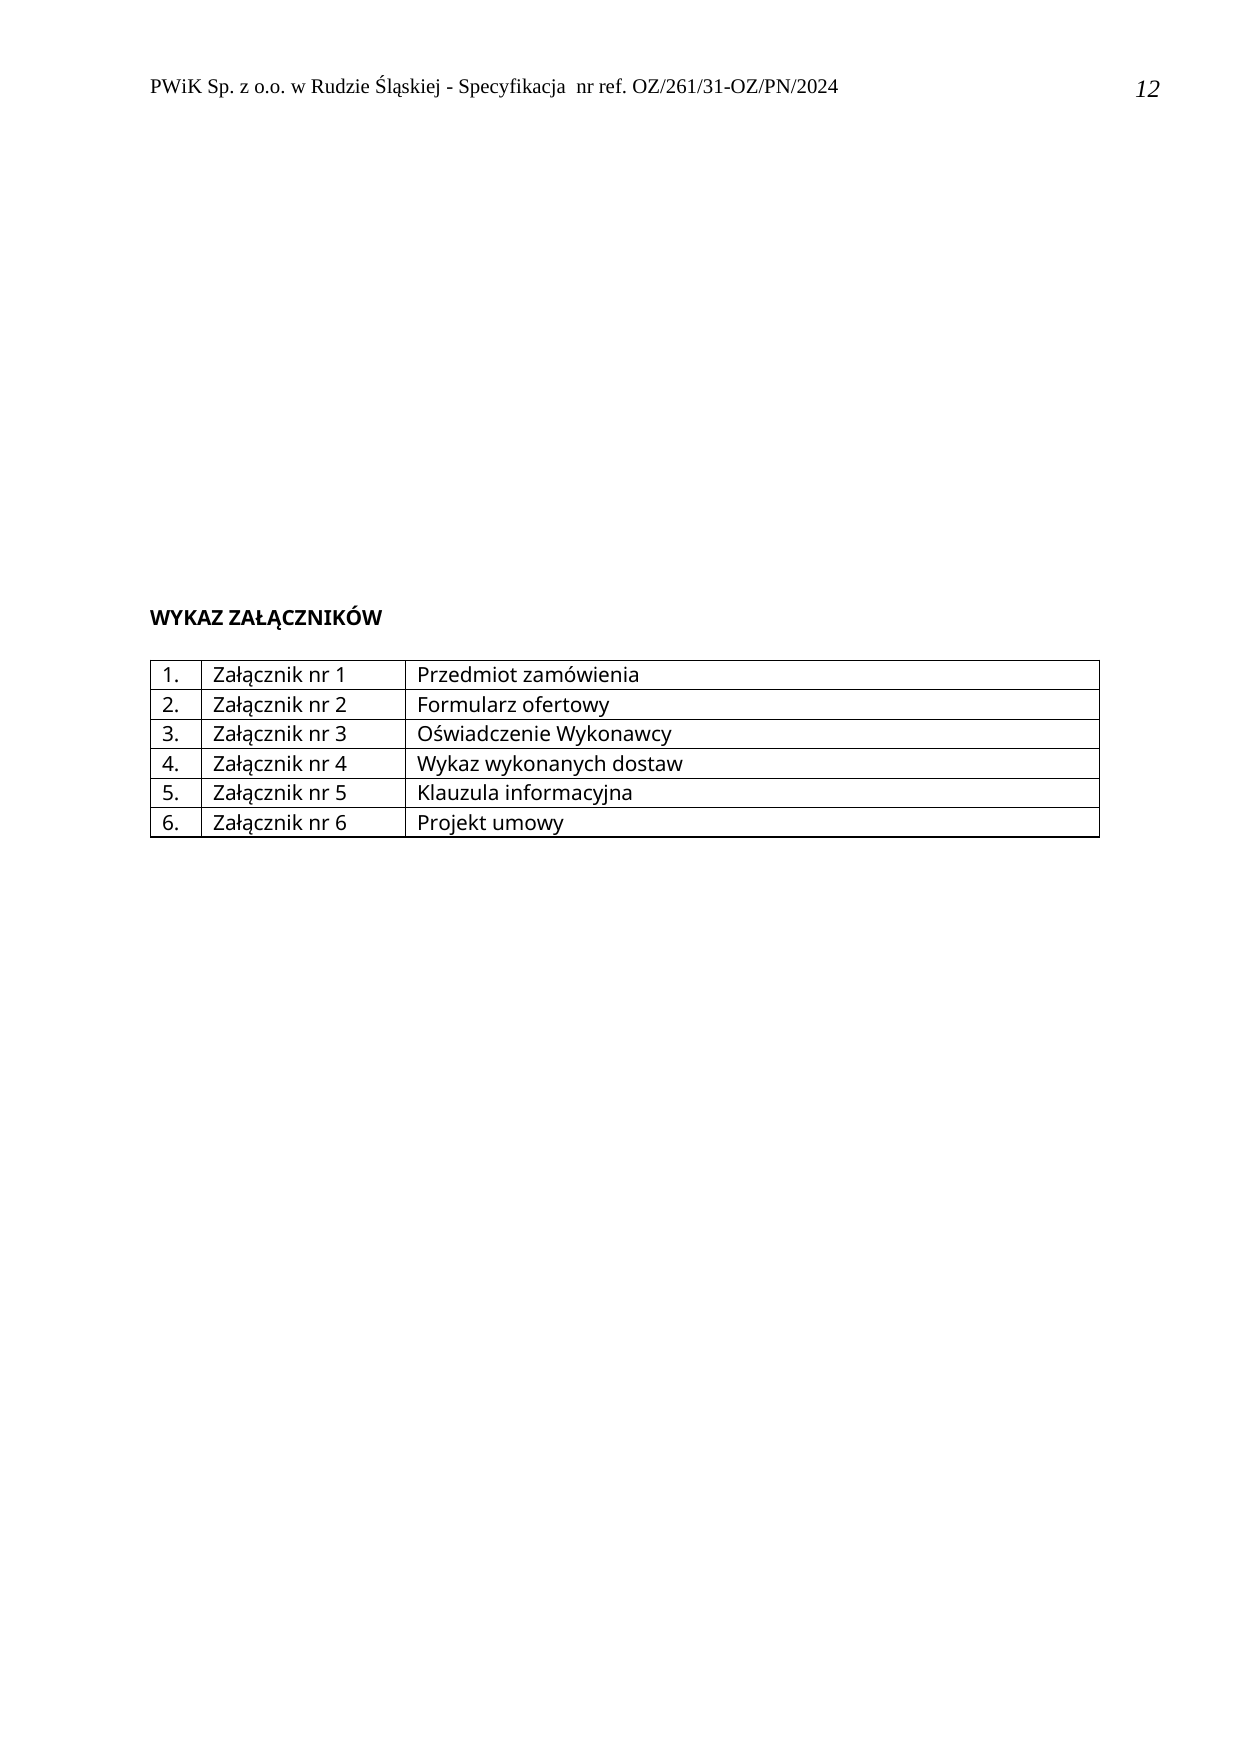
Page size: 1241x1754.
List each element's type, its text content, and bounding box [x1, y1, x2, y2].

table_cell Formularz ofertowy [406, 690, 1099, 718]
table_cell Załącznik nr 4 [202, 749, 405, 777]
table_cell 3. [151, 720, 201, 748]
table_header Przedmiot zamówienia [406, 661, 1099, 689]
table_cell Załącznik nr 3 [202, 720, 405, 748]
table_cell 2. [151, 690, 201, 718]
table_cell 5. [151, 779, 201, 807]
table_cell Klauzula informacyjna [406, 779, 1099, 807]
table_cell Projekt umowy [406, 808, 1099, 836]
text WYKAZ ZAŁĄCZNIKÓW [150, 603, 1162, 631]
table_cell Oświadczenie Wykonawcy [406, 720, 1099, 748]
table_header 1. [151, 661, 201, 689]
table_cell Załącznik nr 5 [202, 779, 405, 807]
table_cell 6. [151, 808, 201, 836]
table_header Załącznik nr 1 [202, 661, 405, 689]
table_cell Załącznik nr 2 [202, 690, 405, 718]
table_cell 4. [151, 749, 201, 777]
table_cell Wykaz wykonanych dostaw [406, 749, 1099, 777]
table_cell Załącznik nr 6 [202, 808, 405, 836]
